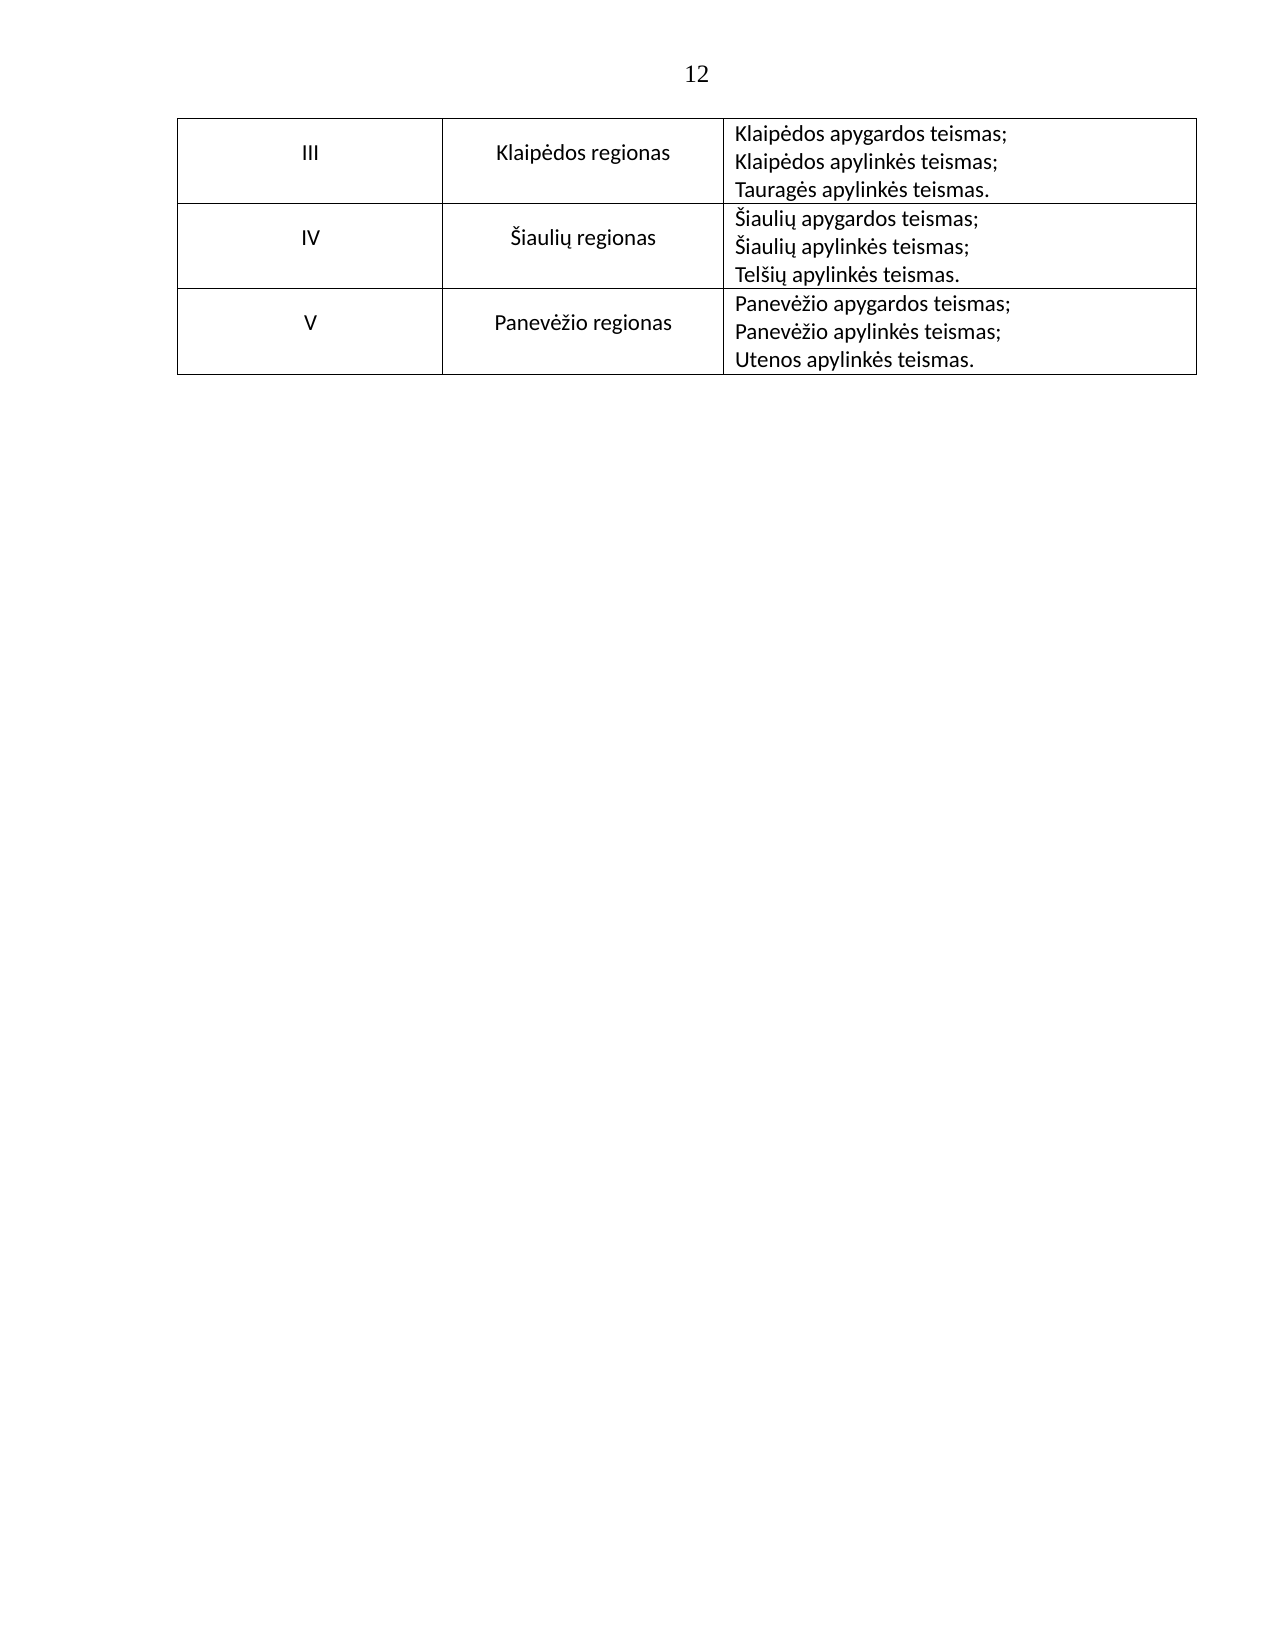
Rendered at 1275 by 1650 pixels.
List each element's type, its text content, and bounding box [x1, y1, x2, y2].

table_cell Šiaulių regionas [443, 204, 723, 288]
table_cell Klaipėdos regionas [443, 119, 723, 203]
table_cell Šiaulių apygardos teismas; Šiaulių apylinkės teismas; Telšių apylinkės teismas. [724, 204, 1196, 288]
table_cell Klaipėdos apygardos teismas; Klaipėdos apylinkės teismas; Tauragės apylinkės teismas. [724, 119, 1196, 203]
table_cell III [178, 119, 442, 203]
table_cell V [178, 289, 442, 373]
table_cell IV [178, 204, 442, 288]
table_cell Panevėžio apygardos teismas; Panevėžio apylinkės teismas; Utenos apylinkės teismas. [724, 289, 1196, 373]
table_cell Panevėžio regionas [443, 289, 723, 373]
